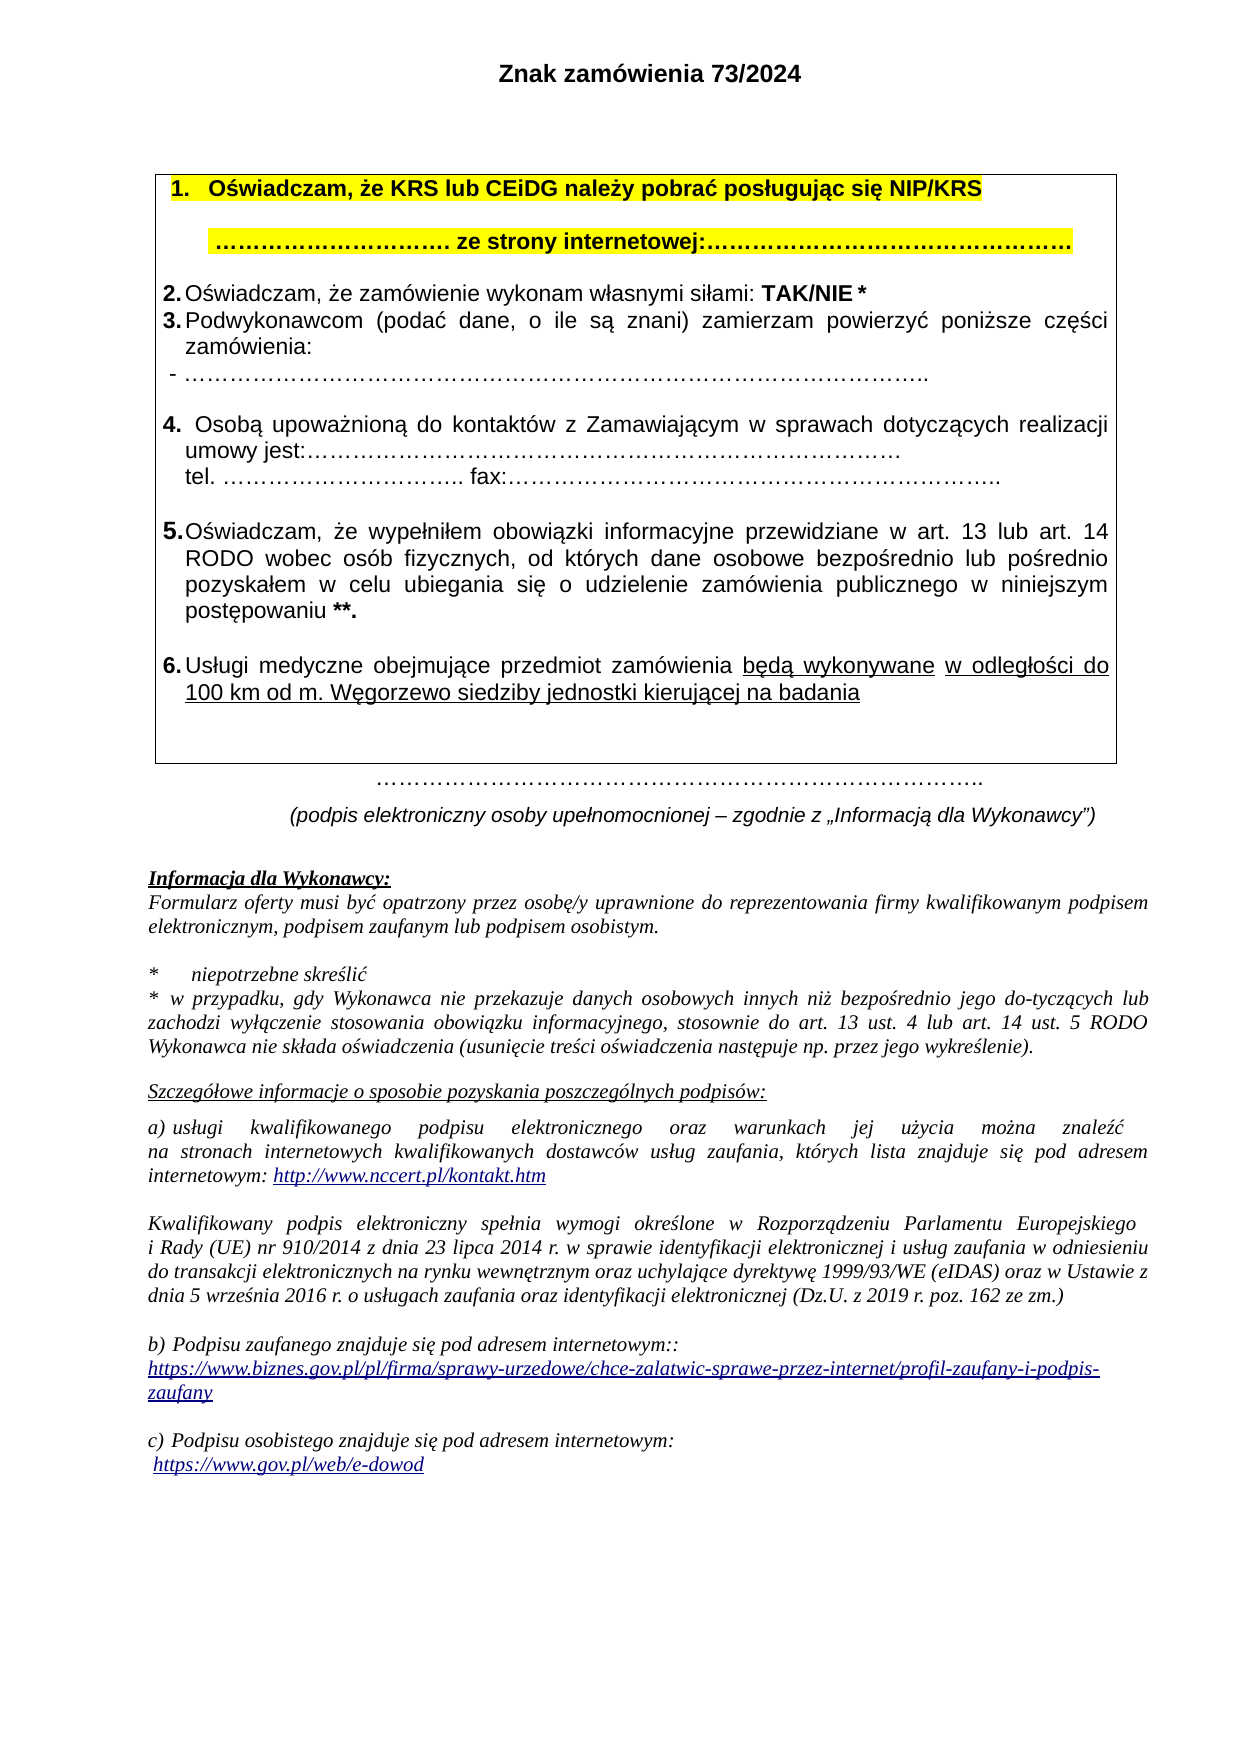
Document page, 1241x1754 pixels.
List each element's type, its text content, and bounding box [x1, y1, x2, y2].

list niepotrzebne skreślić [148, 962, 1152, 986]
text Szczegółowe informacje o sposobie pozyskania poszczególnych podpisów: [148, 1079, 1152, 1103]
text c) Podpisu osobistego znajduje się pod adresem internetowym: https://www.gov.pl/web/e-dowod [148, 1404, 1152, 1476]
text Kwalifikowany podpis elektroniczny spełnia wymogi określone w Rozporządzeniu Parlamentu Europejskiego i Rady (UE) nr 910/2014 z dnia 23 lipca 2014 r. w sprawie identyfikacji elektronicznej i usług zaufania w odniesieniu do transakcji elektronicznych na rynku wewnętrznym oraz uchylające dyrektywę 1999/93/WE (eIDAS) oraz w Ustawie z dnia 5 września 2016 r. o usługach zaufania oraz identyfikacji elektronicznej (Dz.U. z 2019 r. poz. 162 ze zm.) [148, 1211, 1152, 1307]
list w przypadku, gdy Wykonawca nie przekazuje danych osobowych innych niż bezpośrednio jego do-tyczących lub zachodzi wyłączenie stosowania obowiązku informacyjnego, stosownie do art. 13 ust. 4 lub art. 14 ust. 5 RODO Wykonawca nie składa oświadczenia (usunięcie treści oświadczenia następuje np. przez jego wykreślenie). [148, 986, 1152, 1058]
text …………………………………………………………………….. [207, 764, 1152, 790]
text Informacja dla Wykonawcy: [148, 866, 1152, 889]
text Formularz oferty musi być opatrzony przez osobę/y uprawnione do reprezentowania firmy kwalifikowanym podpisem elektronicznym, podpisem zaufanym lub podpisem osobistym. [148, 889, 1152, 938]
text b) Podpisu zaufanego znajduje się pod adresem internetowym:: https://www.biznes.gov.pl/pl/firma/sprawy-urzedowe/chce-zalatwic-sprawe-przez-internet/profil-zaufany-i-podpis-zaufany [148, 1331, 1152, 1404]
text (podpis elektroniczny osoby upełnomocnionej – zgodnie z „Informacją dla Wykonawcy”) [236, 803, 1152, 827]
text a) usługi kwalifikowanego podpisu elektronicznego oraz warunkach jej użycia można znaleźć na stronach internetowych kwalifikowanych dostawców usług zaufania, których lista znajduje się pod adresem internetowym: http://www.nccert.pl/kontakt.htm [148, 1115, 1152, 1187]
table_header Oświadczam, że KRS lub CEiDG należy pobrać posługując się NIP/KRS …………………………. ze strony internetowej:………………………………………… Oświadczam, że zamówienie wykonam własnymi siłami: TAK/NIE * Podwykonawcom (podać dane, o ile są znani) zamierzam powierzyć poniższe części zamówienia: - …………………………………………………………………………………….. Osobą upoważnioną do kontaktów z Zamawiającym w sprawach dotyczących realizacji umowy jest:…………………………………………………………………… tel. ………………………….. fax:……………………………………………………….. Oświadczam, że wypełniłem obowiązki informacyjne przewidziane w art. 13 lub art. 14 RODO wobec osób fizycznych, od których dane osobowe bezpośrednio lub pośrednio pozyskałem w celu ubiegania się o udzielenie zamówienia publicznego w niniejszym postępowaniu **. Usługi medyczne obejmujące przedmiot zamówienia będą wykonywane w odległości do 100 km od m. Węgorzewo siedziby jednostki kierującej na badania [156, 175, 1116, 763]
